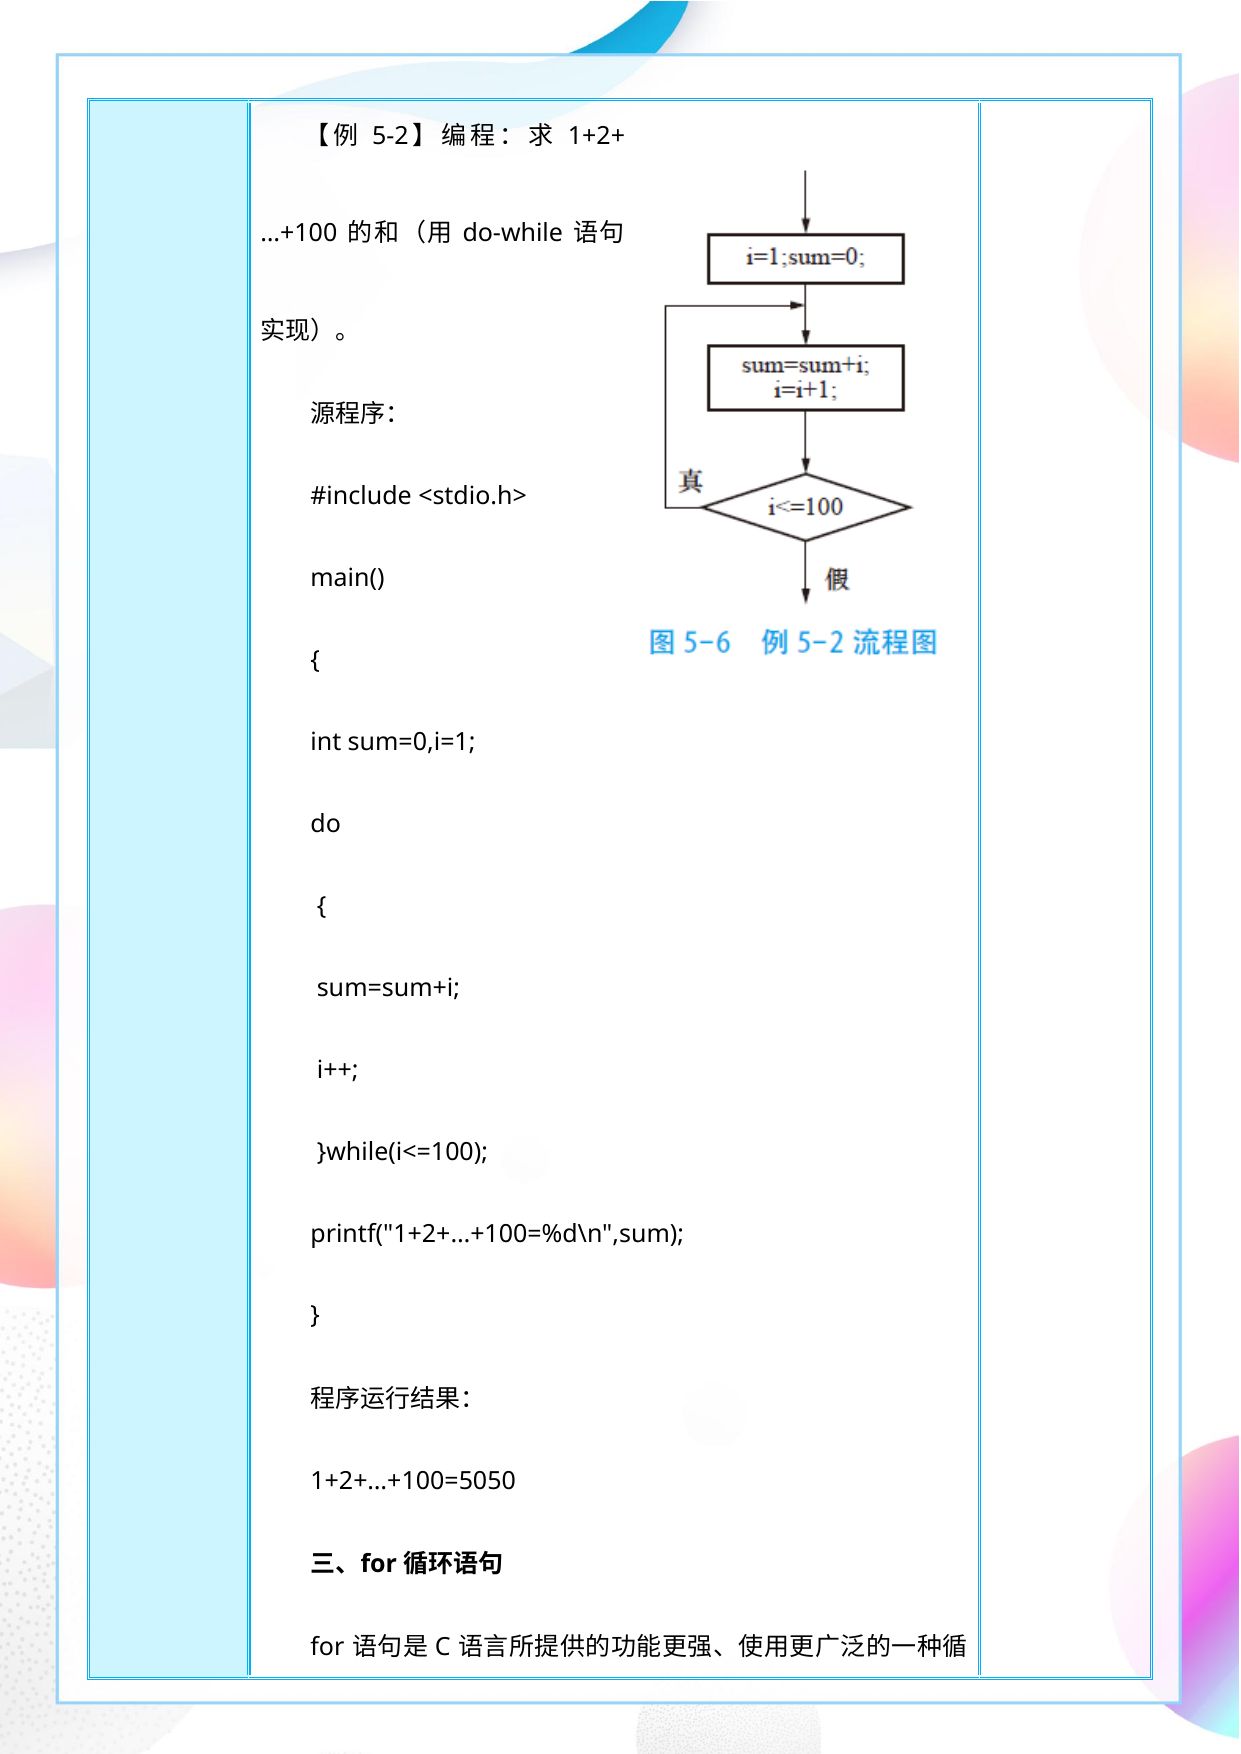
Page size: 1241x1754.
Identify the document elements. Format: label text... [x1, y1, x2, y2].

table_cell 知识讲解 （40min） [90, 99, 249, 1677]
picture [0, 1, 1239, 1754]
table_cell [980, 101, 1150, 1677]
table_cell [249, 101, 979, 1677]
